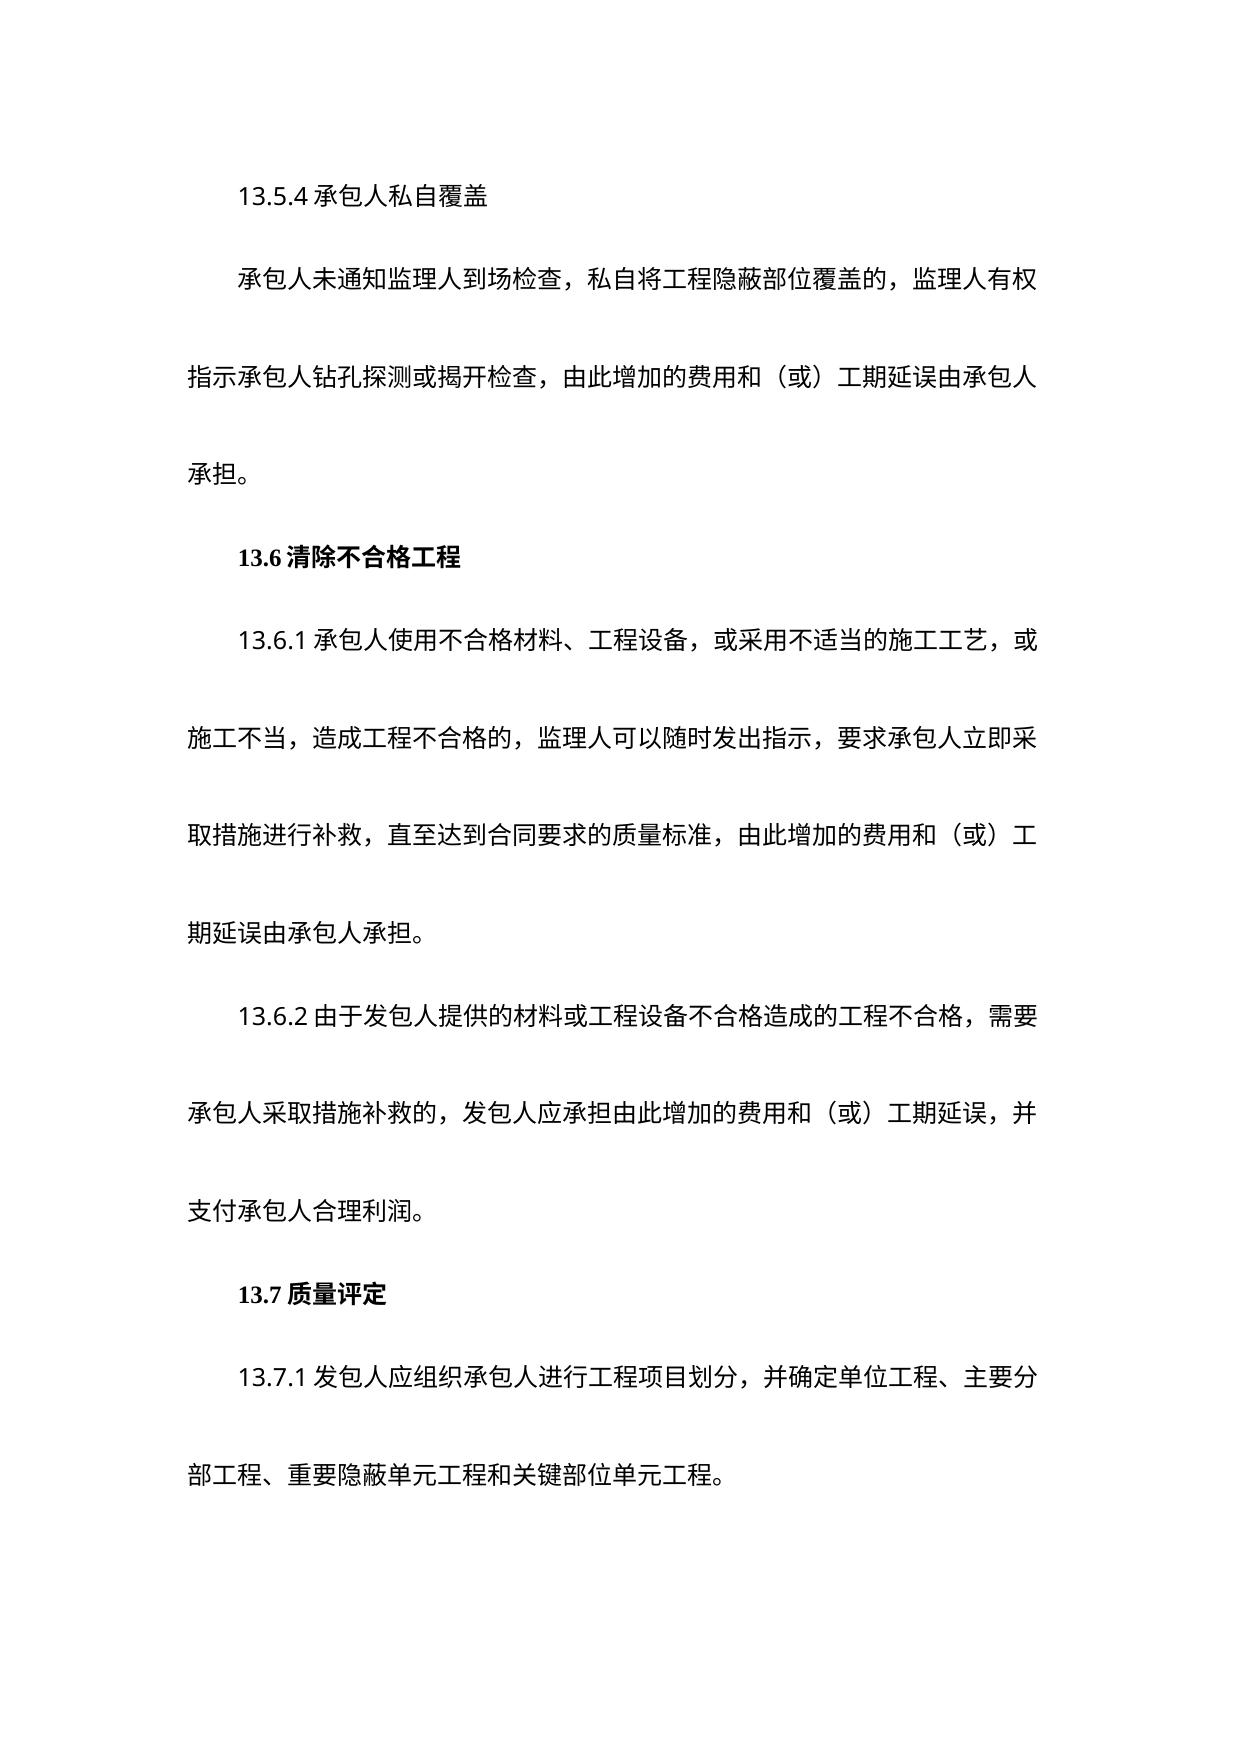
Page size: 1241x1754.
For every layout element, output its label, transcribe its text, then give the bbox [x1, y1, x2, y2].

text 13.5.4承包人私自覆盖 [187, 162, 1053, 227]
text 13.7.1发包人应组织承包人进行工程项目划分，并确定单位工程、主要分部工程、重要隐蔽单元工程和关键部位单元工程。 [187, 1343, 1053, 1506]
text 13.6清除不合格工程 [187, 523, 1053, 588]
text 13.6.1承包人使用不合格材料、工程设备，或采用不适当的施工工艺，或施工不当，造成工程不合格的，监理人可以随时发出指示，要求承包人立即采取措施进行补救，直至达到合同要求的质量标准，由此增加的费用和（或）工期延误由承包人承担。 [187, 606, 1053, 964]
text 13.6.2由于发包人提供的材料或工程设备不合格造成的工程不合格，需要承包人采取措施补救的，发包人应承担由此增加的费用和（或）工期延误，并支付承包人合理利润。 [187, 982, 1053, 1242]
text 承包人未通知监理人到场检查，私自将工程隐蔽部位覆盖的，监理人有权指示承包人钻孔探测或揭开检查，由此增加的费用和（或）工期延误由承包人承担。 [187, 245, 1053, 505]
text 13.7 质量评定 [187, 1260, 1053, 1325]
